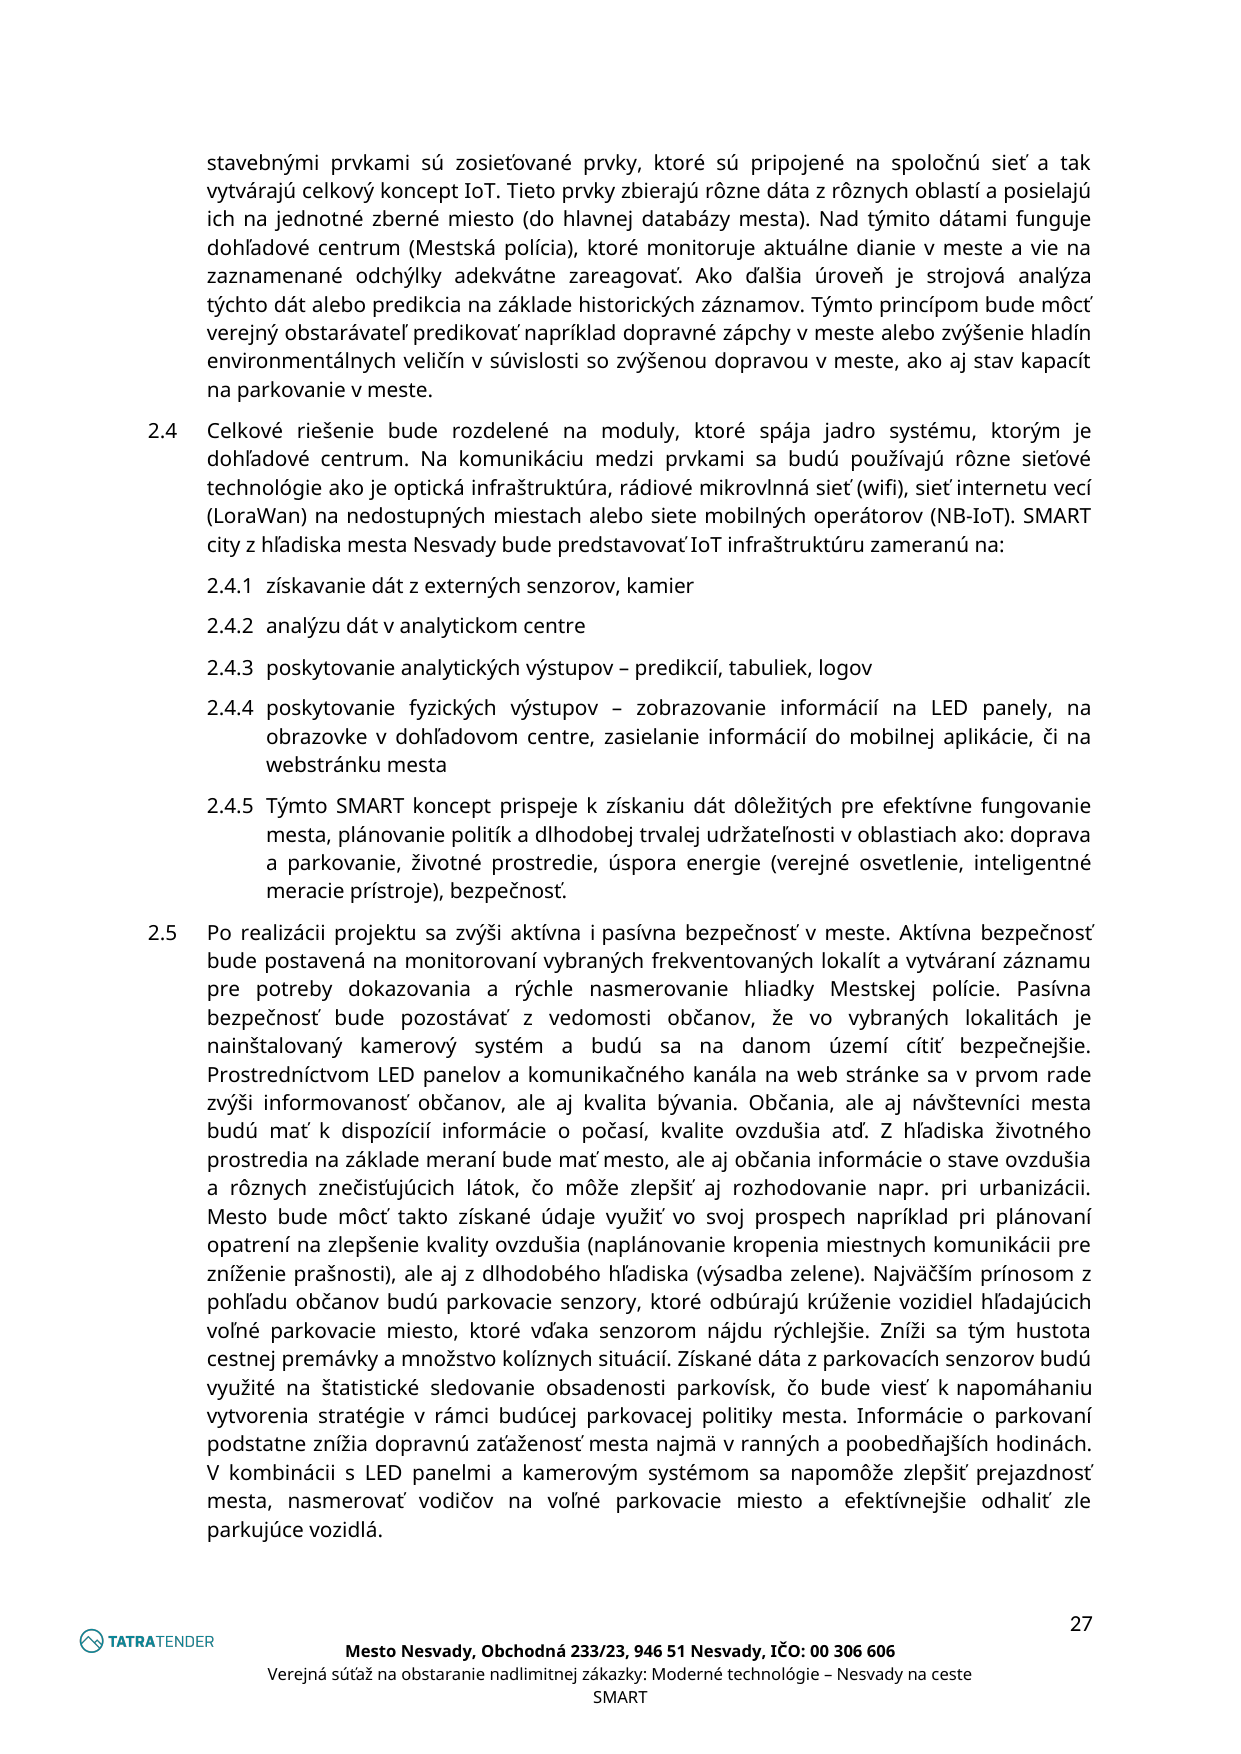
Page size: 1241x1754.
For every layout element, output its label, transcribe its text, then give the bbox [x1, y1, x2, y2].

subtitle poskytovanie analytických výstupov – predikcií, tabuliek, logov [207, 653, 1093, 681]
subtitle Celkové riešenie bude rozdelené na moduly, ktoré spája jadro systému, ktorým je dohľadové centrum. Na komunikáciu medzi prvkami sa budú používajú rôzne sieťové technológie ako je optická infraštruktúra, rádiové mikrovlnná sieť (wifi), sieť internetu vecí (LoraWan) na nedostupných miestach alebo siete mobilných operátorov (NB-IoT). SMART city z hľadiska mesta Nesvady bude predstavovať IoT infraštruktúru zameranú na: [148, 416, 1093, 558]
subtitle Po realizácii projektu sa zvýši aktívna i pasívna bezpečnosť v meste. Aktívna bezpečnosť bude postavená na monitorovaní vybraných frekventovaných lokalít a vytváraní záznamu pre potreby dokazovania a rýchle nasmerovanie hliadky Mestskej polície. Pasívna bezpečnosť bude pozostávať z vedomosti občanov, že vo vybraných lokalitách je nainštalovaný kamerový systém a budú sa na danom území cítiť bezpečnejšie. Prostredníctvom LED panelov a komunikačného kanála na web stránke sa v prvom rade zvýši informovanosť občanov, ale aj kvalita bývania. Občania, ale aj návštevníci mesta budú mať k dispozícií informácie o počasí, kvalite ovzdušia atď. Z hľadiska životného prostredia na základe meraní bude mať mesto, ale aj občania informácie o stave ovzdušia a rôznych znečisťujúcich látok, čo môže zlepšiť aj rozhodovanie napr. pri urbanizácii. Mesto bude môcť takto získané údaje využiť vo svoj prospech napríklad pri plánovaní opatrení na zlepšenie kvality ovzdušia (naplánovanie kropenia miestnych komunikácii pre zníženie prašnosti), ale aj z dlhodobého hľadiska (výsadba zelene). Najväčším prínosom z pohľadu občanov budú parkovacie senzory, ktoré odbúrajú krúženie vozidiel hľadajúcich voľné parkovacie miesto, ktoré vďaka senzorom nájdu rýchlejšie. Zníži sa tým hustota cestnej premávky a množstvo kolíznych situácií. Získané dáta z parkovacích senzorov budú využité na štatistické sledovanie obsadenosti parkovísk, čo bude viesť k napomáhaniu vytvorenia stratégie v rámci budúcej parkovacej politiky mesta. Informácie o parkovaní podstatne znížia dopravnú zaťaženosť mesta najmä v ranných a poobedňajších hodinách. V kombinácii s LED panelmi a kamerovým systémom sa napomôže zlepšiť prejazdnosť mesta, nasmerovať vodičov na voľné parkovacie miesto a efektívnejšie odhaliť zle parkujúce vozidlá. [148, 918, 1093, 1543]
subtitle Týmto SMART koncept prispeje k získaniu dát dôležitých pre efektívne fungovanie mesta, plánovanie politík a dlhodobej trvalej udržateľnosti v oblastiach ako: doprava a parkovanie, životné prostredie, úspora energie (verejné osvetlenie, inteligentné meracie prístroje), bezpečnosť. [207, 791, 1093, 905]
picture [77, 1617, 224, 1662]
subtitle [148, 148, 1093, 403]
subtitle poskytovanie fyzických výstupov – zobrazovanie informácií na LED panely, na obrazovke v dohľadovom centre, zasielanie informácií do mobilnej aplikácie, či na webstránku mesta [207, 693, 1093, 779]
subtitle získavanie dát z externých senzorov, kamier [207, 571, 1093, 599]
subtitle analýzu dát v analytickom centre [207, 612, 1093, 640]
